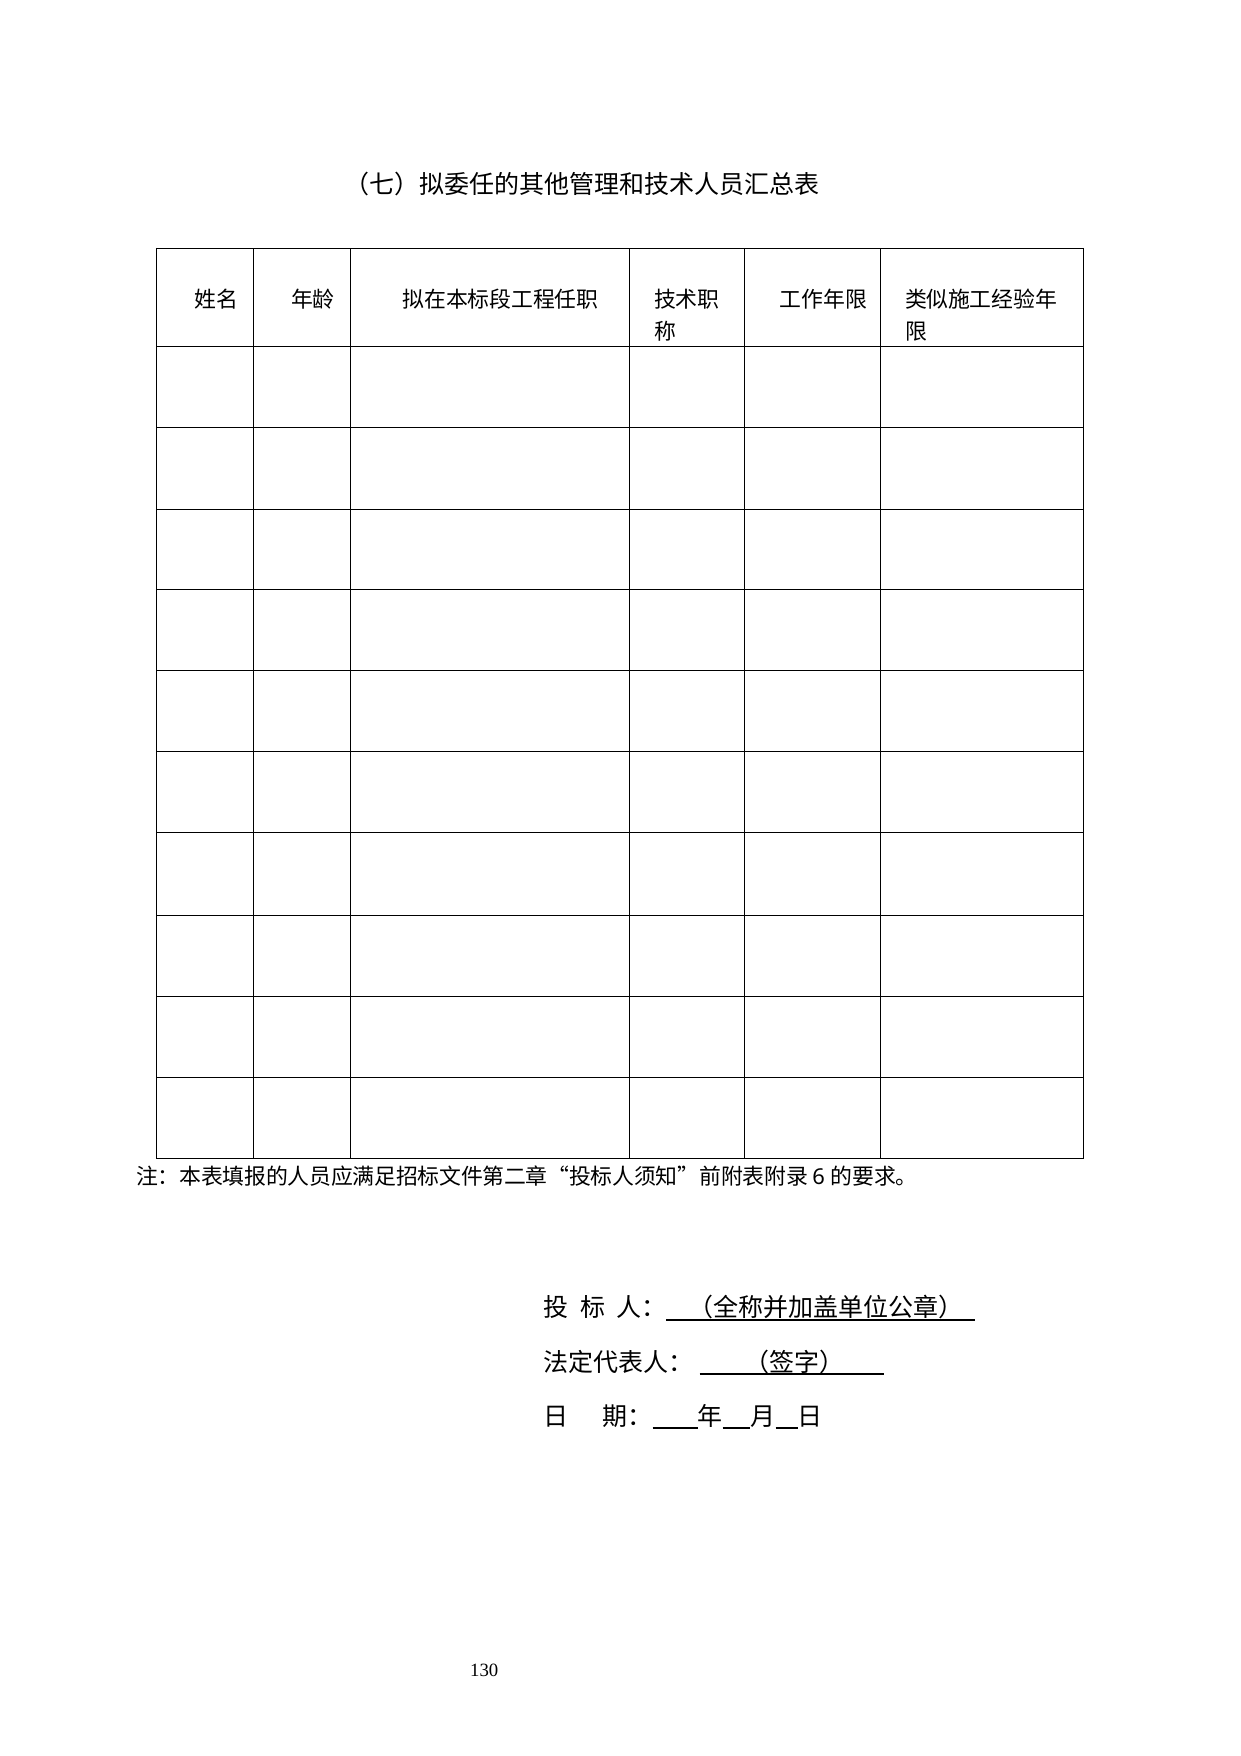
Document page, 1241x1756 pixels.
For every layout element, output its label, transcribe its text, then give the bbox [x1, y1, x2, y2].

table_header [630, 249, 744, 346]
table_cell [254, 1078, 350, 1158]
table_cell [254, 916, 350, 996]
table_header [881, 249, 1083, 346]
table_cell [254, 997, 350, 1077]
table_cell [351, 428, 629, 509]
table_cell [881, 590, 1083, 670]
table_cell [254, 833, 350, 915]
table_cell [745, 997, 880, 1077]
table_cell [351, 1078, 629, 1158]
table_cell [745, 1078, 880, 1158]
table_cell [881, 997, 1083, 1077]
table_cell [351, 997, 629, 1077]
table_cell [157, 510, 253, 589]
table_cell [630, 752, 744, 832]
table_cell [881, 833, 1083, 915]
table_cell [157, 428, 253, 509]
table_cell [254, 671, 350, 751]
text 投 标 人： （全称并加盖单位公章） [112, 1288, 1128, 1324]
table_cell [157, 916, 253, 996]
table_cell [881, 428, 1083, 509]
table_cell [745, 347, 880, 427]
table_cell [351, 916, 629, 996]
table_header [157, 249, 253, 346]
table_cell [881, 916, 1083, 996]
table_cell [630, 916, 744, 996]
text 日 期： 年 月 日 [112, 1396, 1128, 1433]
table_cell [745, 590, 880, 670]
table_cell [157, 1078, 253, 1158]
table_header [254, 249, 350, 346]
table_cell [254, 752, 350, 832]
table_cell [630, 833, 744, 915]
text 法定代表人： （签字） [112, 1342, 1128, 1378]
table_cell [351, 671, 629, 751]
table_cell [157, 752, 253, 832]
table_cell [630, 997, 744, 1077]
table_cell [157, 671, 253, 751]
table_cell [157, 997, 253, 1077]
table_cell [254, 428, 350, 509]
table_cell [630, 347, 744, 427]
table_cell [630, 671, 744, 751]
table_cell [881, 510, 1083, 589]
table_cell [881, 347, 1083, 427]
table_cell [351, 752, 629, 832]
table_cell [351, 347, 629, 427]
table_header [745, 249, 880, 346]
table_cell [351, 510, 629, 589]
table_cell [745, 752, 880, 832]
text （七）拟委任的其他管理和技术人员汇总表 [344, 150, 1116, 204]
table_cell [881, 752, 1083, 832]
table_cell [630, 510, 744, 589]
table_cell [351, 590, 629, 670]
text 注：本表填报的人员应满足招标文件第二章“投标人须知”前附表附录6 的要求。 [136, 1159, 1116, 1190]
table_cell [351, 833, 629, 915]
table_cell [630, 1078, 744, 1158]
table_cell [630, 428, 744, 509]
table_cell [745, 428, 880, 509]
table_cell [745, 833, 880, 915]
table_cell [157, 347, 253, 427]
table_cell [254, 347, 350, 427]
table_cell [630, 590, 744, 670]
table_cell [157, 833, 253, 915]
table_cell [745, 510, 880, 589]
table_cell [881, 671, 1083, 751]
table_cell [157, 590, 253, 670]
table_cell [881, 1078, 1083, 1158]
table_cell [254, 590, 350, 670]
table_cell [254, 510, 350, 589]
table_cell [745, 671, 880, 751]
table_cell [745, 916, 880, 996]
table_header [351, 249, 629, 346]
